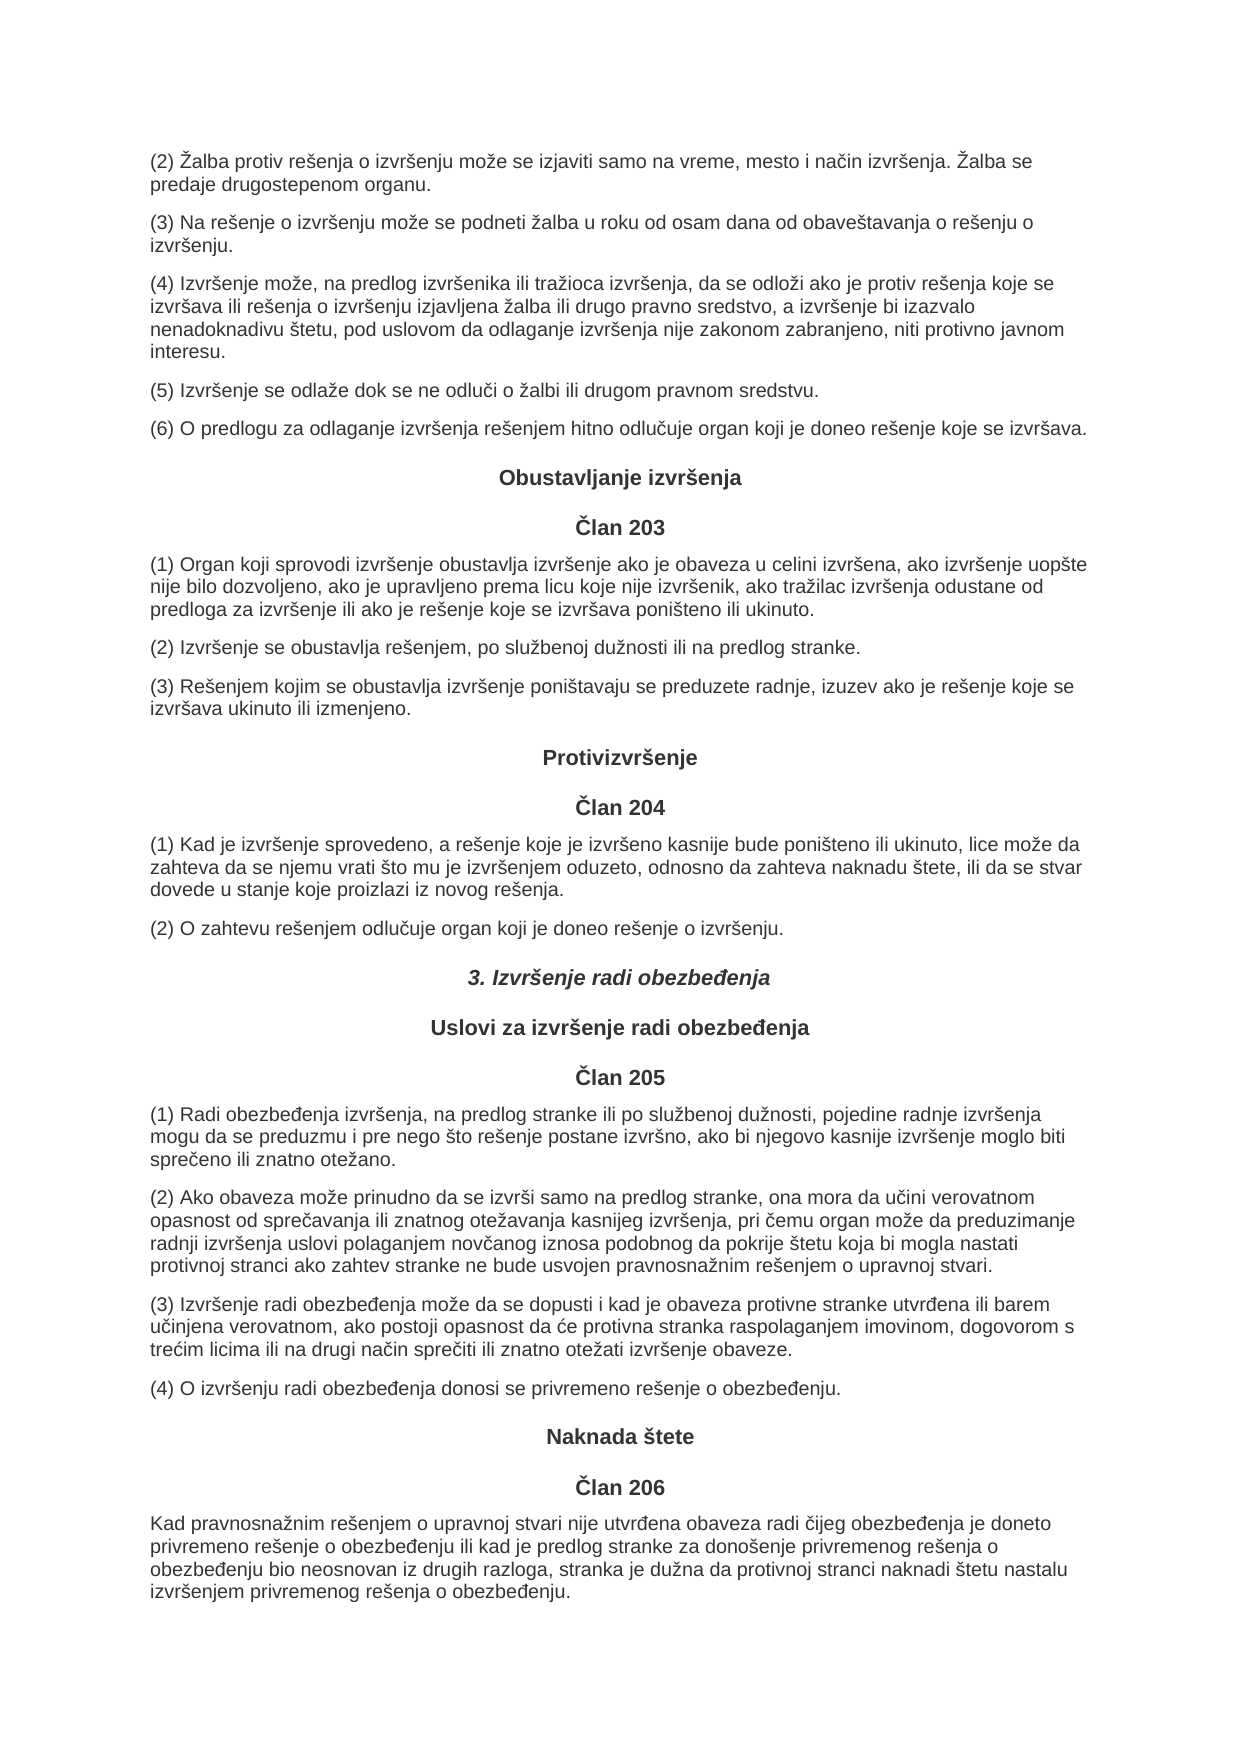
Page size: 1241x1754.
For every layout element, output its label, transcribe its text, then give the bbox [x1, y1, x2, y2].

text (4) O izvršenju radi obezbeđenja donosi se privremeno rešenje o obezbeđenju. [150, 1376, 1090, 1399]
text (4) Izvršenje može, na predlog izvršenika ili tražioca izvršenja, da se odloži ako je protiv rešenja koje se izvršava ili rešenja o izvršenju izjavljena žalba ili drugo pravno sredstvo, a izvršenje bi izazvalo nenadoknadivu štetu, pod uslovom da odlaganje izvršenja nije zakonom zabranjeno, niti protivno javnom interesu. [150, 272, 1090, 363]
text (2) Ako obaveza može prinudno da se izvrši samo na predlog stranke, ona mora da učini verovatnom opasnost od sprečavanja ili znatnog otežavanja kasnijeg izvršenja, pri čemu organ može da preduzimanje radnji izvršenja uslovi polaganjem novčanog iznosa podobnog da pokrije štetu koja bi mogla nastati protivnoj stranci ako zahtev stranke ne bude usvojen pravnosnažnim rešenjem o upravnoj stvari. [150, 1186, 1090, 1277]
text Član 204 [150, 795, 1090, 820]
text Uslovi za izvršenje radi obezbeđenja [150, 1014, 1090, 1040]
text Protivizvršenje [150, 745, 1090, 770]
text (1) Organ koji sprovodi izvršenje obustavlja izvršenje ako je obaveza u celini izvršena, ako izvršenje uopšte nije bilo dozvoljeno, ako je upravljeno prema licu koje nije izvršenik, ako tražilac izvršenja odustane od predloga za izvršenje ili ako je rešenje koje se izvršava poništeno ili ukinuto. [150, 552, 1090, 621]
text Član 206 [150, 1474, 1090, 1499]
text (2) Izvršenje se obustavlja rešenjem, po službenoj dužnosti ili na predlog stranke. [150, 636, 1090, 659]
text (3) Rešenjem kojim se obustavlja izvršenje poništavaju se preduzete radnje, izuzev ako je rešenje koje se izvršava ukinuto ili izmenjeno. [150, 674, 1090, 720]
text Član 203 [150, 515, 1090, 540]
text (2) O zahtevu rešenjem odlučuje organ koji je doneo rešenje o izvršenju. [150, 917, 1090, 939]
text (1) Kad je izvršenje sprovedeno, a rešenje koje je izvršeno kasnije bude poništeno ili ukinuto, lice može da zahteva da se njemu vrati što mu je izvršenjem oduzeto, odnosno da zahteva naknadu štete, ili da se stvar dovede u stanje koje proizlazi iz novog rešenja. [150, 833, 1090, 901]
text 3. Izvršenje radi obezbeđenja [150, 964, 1090, 989]
text Kad pravnosnažnim rešenjem o upravnoj stvari nije utvrđena obaveza radi čijeg obezbeđenja je doneto privremeno rešenje o obezbeđenju ili kad je predlog stranke za donošenje privremenog rešenja o obezbeđenju bio neosnovan iz drugih razloga, stranka je dužna da protivnoj stranci naknadi štetu nastalu izvršenjem privremenog rešenja o obezbeđenju. [150, 1512, 1090, 1603]
text (3) Izvršenje radi obezbeđenja može da se dopusti i kad je obaveza protivne stranke utvrđena ili barem učinjena verovatnom, ako postoji opasnost da će protivna stranka raspolaganjem imovinom, dogovorom s trećim licima ili na drugi način sprečiti ili znatno otežati izvršenje obaveze. [150, 1293, 1090, 1361]
text Član 205 [150, 1065, 1090, 1090]
text Obustavljanje izvršenja [150, 464, 1090, 490]
text (2) Žalba protiv rešenja o izvršenju može se izjaviti samo na vreme, mesto i način izvršenja. Žalba se predaje drugostepenom organu. [150, 150, 1090, 195]
text (5) Izvršenje se odlaže dok se ne odluči o žalbi ili drugom pravnom sredstvu. [150, 378, 1090, 401]
text (3) Na rešenje o izvršenju može se podneti žalba u roku od osam dana od obaveštavanja o rešenju o izvršenju. [150, 211, 1090, 256]
text Naknada štete [150, 1424, 1090, 1449]
text (6) O predlogu za odlaganje izvršenja rešenjem hitno odlučuje organ koji je doneo rešenje koje se izvršava. [150, 417, 1090, 439]
text (1) Radi obezbeđenja izvršenja, na predlog stranke ili po službenoj dužnosti, pojedine radnje izvršenja mogu da se preduzmu i pre nego što rešenje postane izvršno, ako bi njegovo kasnije izvršenje moglo biti sprečeno ili znatno otežano. [150, 1102, 1090, 1171]
